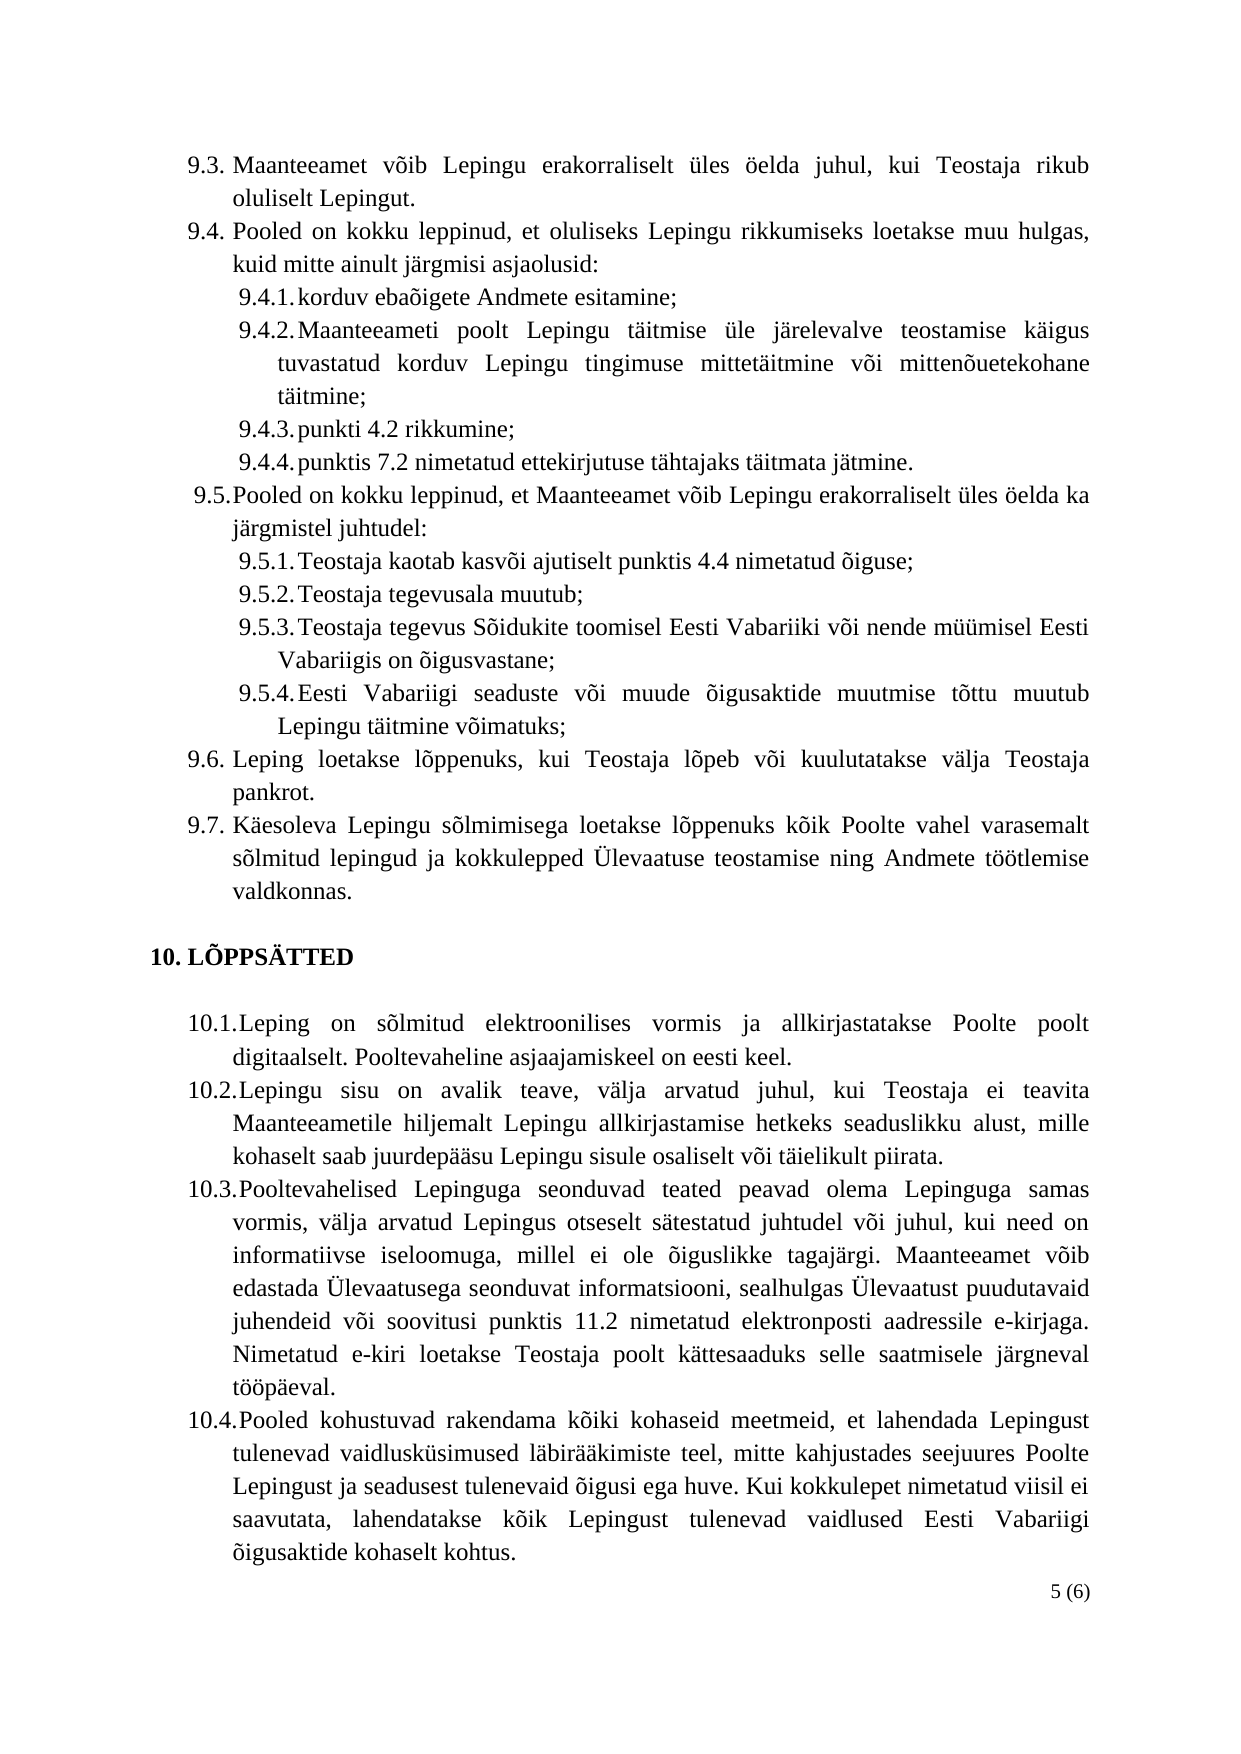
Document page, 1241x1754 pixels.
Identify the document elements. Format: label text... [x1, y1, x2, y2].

list Pooled kohustuvad rakendama kõiki kohaseid meetmeid, et lahendada Lepingust tulenevad vaidlusküsimused läbirääkimiste teel, mitte kahjustades seejuures Poolte Lepingust ja seadusest tulenevaid õigusi ega huve. Kui kokkulepet nimetatud viisil ei saavutata, lahendatakse kõik Lepingust tulenevad vaidlused Eesti Vabariigi õigusaktide kohaselt kohtus. [187, 1405, 1090, 1566]
list Pooled on kokku leppinud, et Maanteeamet võib Lepingu erakorraliselt üles öelda ka järgmistel juhtudel: [194, 480, 1090, 542]
list Käesoleva Lepingu sõlmimisega loetakse lõppenuks kõik Poolte vahel varasemalt sõlmitud lepingud ja kokkulepped Ülevaatuse teostamise ning Andmete töötlemise valdkonnas. [187, 810, 1090, 905]
list Eesti Vabariigi seaduste või muude õigusaktide muutmise tõttu muutub Lepingu täitmine võimatuks; [239, 678, 1090, 740]
list Lepingu sisu on avalik teave, välja arvatud juhul, kui Teostaja ei teavita Maanteeametile hiljemalt Lepingu allkirjastamise hetkeks seaduslikku alust, mille kohaselt saab juurdepääsu Lepingu sisule osaliselt või täielikult piirata. [187, 1075, 1090, 1170]
list Leping on sõlmitud elektroonilises vormis ja allkirjastatakse Poolte poolt digitaalselt. Pooltevaheline asjaajamiskeel on eesti keel. [187, 1008, 1090, 1071]
list LÕPPSÄTTED [150, 942, 1090, 971]
list Leping loetakse lõppenuks, kui Teostaja lõpeb või kuulutatakse välja Teostaja pankrot. [187, 744, 1090, 806]
list Maanteeameti poolt Lepingu täitmise üle järelevalve teostamise käigus tuvastatud korduv Lepingu tingimuse mittetäitmine või mittenõuetekohane täitmine; [239, 315, 1090, 410]
list Teostaja tegevusala muutub; [239, 579, 1090, 608]
list Maanteeamet võib Lepingu erakorraliselt üles öelda juhul, kui Teostaja rikub oluliselt Lepingut. [187, 150, 1090, 212]
list punkti 4.2 rikkumine; [239, 414, 1090, 443]
list Pooled on kokku leppinud, et oluliseks Lepingu rikkumiseks loetakse muu hulgas, kuid mitte ainult järgmisi asjaolusid: [187, 216, 1090, 278]
list Teostaja kaotab kasvõi ajutiselt punktis 4.4 nimetatud õiguse; [239, 546, 1090, 575]
list korduv ebaõigete Andmete esitamine; [239, 282, 1090, 311]
list Teostaja tegevus Sõidukite toomisel Eesti Vabariiki või nende müümisel Eesti Vabariigis on õigusvastane; [239, 612, 1090, 674]
list punktis 7.2 nimetatud ettekirjutuse tähtajaks täitmata jätmine. [239, 447, 1090, 476]
list Pooltevahelised Lepinguga seonduvad teated peavad olema Lepinguga samas vormis, välja arvatud Lepingus otseselt sätestatud juhtudel või juhul, kui need on informatiivse iseloomuga, millel ei ole õiguslikke tagajärgi. Maanteeamet võib edastada Ülevaatusega seonduvat informatsiooni, sealhulgas Ülevaatust puudutavaid juhendeid või soovitusi punktis 11.2 nimetatud elektronposti aadressile e-kirjaga. Nimetatud e-kiri loetakse Teostaja poolt kättesaaduks selle saatmisele järgneval tööpäeval. [187, 1174, 1090, 1401]
